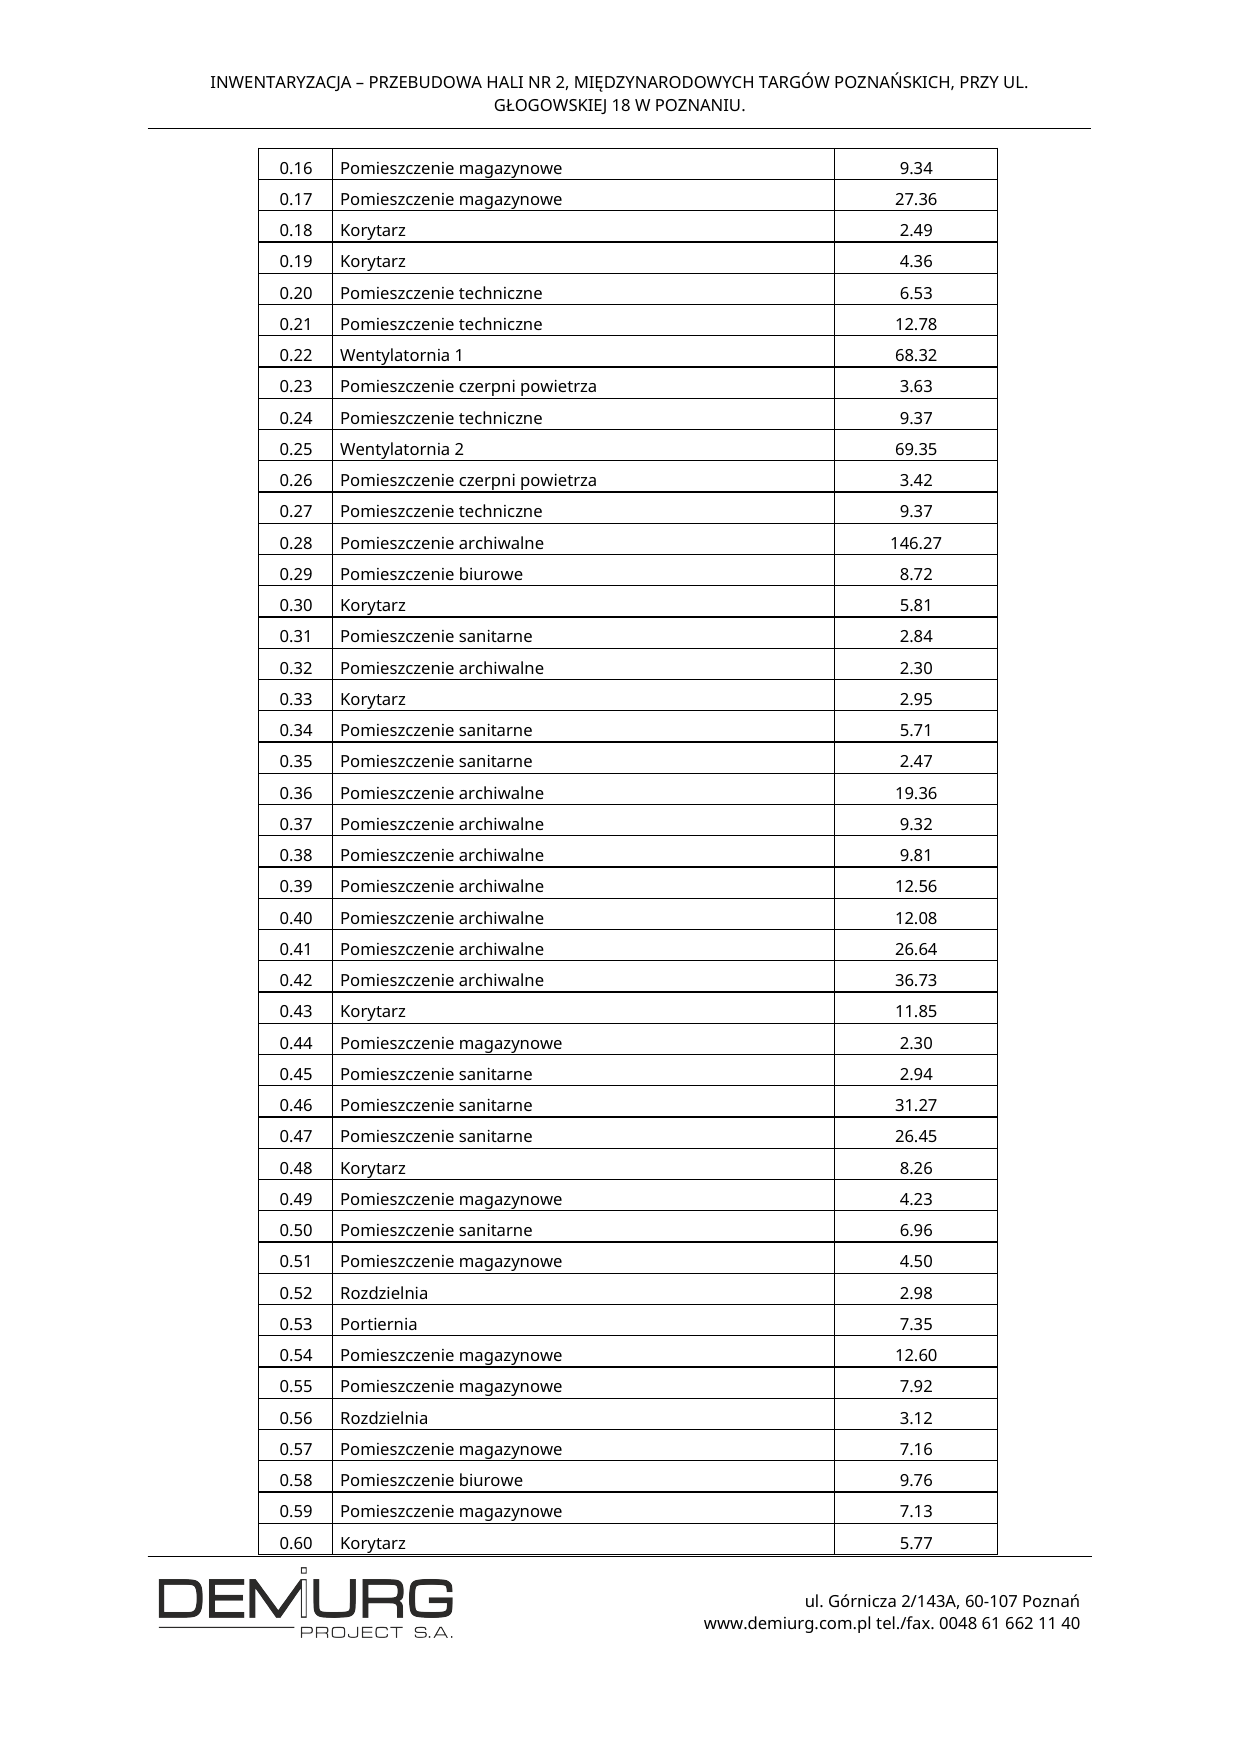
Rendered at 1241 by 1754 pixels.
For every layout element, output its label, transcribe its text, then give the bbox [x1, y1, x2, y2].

table_cell 2.47 [835, 743, 997, 773]
table_cell Pomieszczenie biurowe [333, 1461, 834, 1491]
table_cell 69.35 [835, 430, 997, 460]
table_cell Pomieszczenie magazynowe [333, 1180, 834, 1210]
table_cell Pomieszczenie sanitarne [333, 618, 834, 648]
table_cell 31.27 [835, 1086, 997, 1116]
table_cell Pomieszczenie sanitarne [333, 711, 834, 741]
table_cell 26.45 [835, 1118, 997, 1148]
table_cell Pomieszczenie sanitarne [333, 743, 834, 773]
table_cell 9.34 [835, 149, 997, 179]
table_cell 5.77 [835, 1524, 997, 1554]
table_cell 2.98 [835, 1274, 997, 1304]
table_cell 0.41 [259, 930, 332, 960]
table_cell 26.64 [835, 930, 997, 960]
table_cell 2.84 [835, 618, 997, 648]
table_cell 4.23 [835, 1180, 997, 1210]
table_cell Korytarz [333, 243, 834, 273]
table_cell Pomieszczenie techniczne [333, 493, 834, 523]
table_cell 0.22 [259, 336, 332, 366]
table_cell 9.32 [835, 805, 997, 835]
table_cell 9.37 [835, 399, 997, 429]
table_cell 9.76 [835, 1461, 997, 1491]
table_cell 2.95 [835, 680, 997, 710]
table_cell 0.25 [259, 430, 332, 460]
table_cell Pomieszczenie magazynowe [333, 1368, 834, 1398]
table_cell 0.17 [259, 180, 332, 210]
table_cell 68.32 [835, 336, 997, 366]
table_cell 0.28 [259, 524, 332, 554]
table_cell 0.44 [259, 1024, 332, 1054]
table_cell Pomieszczenie techniczne [333, 274, 834, 304]
table_cell Pomieszczenie magazynowe [333, 1243, 834, 1273]
table_cell 7.16 [835, 1430, 997, 1460]
table_cell 5.71 [835, 711, 997, 741]
table_cell 0.50 [259, 1211, 332, 1241]
table_cell Pomieszczenie sanitarne [333, 1055, 834, 1085]
table_cell Portiernia [333, 1305, 834, 1335]
table_cell 6.53 [835, 274, 997, 304]
table_cell Pomieszczenie sanitarne [333, 1211, 834, 1241]
table_cell Pomieszczenie techniczne [333, 399, 834, 429]
table_cell Pomieszczenie archiwalne [333, 805, 834, 835]
table_cell 2.49 [835, 211, 997, 241]
table_cell Rozdzielnia [333, 1399, 834, 1429]
table_cell 0.52 [259, 1274, 332, 1304]
table_cell 0.53 [259, 1305, 332, 1335]
table_cell 7.13 [835, 1493, 997, 1523]
table_cell Pomieszczenie sanitarne [333, 1118, 834, 1148]
table_cell 0.45 [259, 1055, 332, 1085]
table_cell Pomieszczenie archiwalne [333, 930, 834, 960]
table_cell Pomieszczenie archiwalne [333, 899, 834, 929]
table_cell Pomieszczenie czerpni powietrza [333, 461, 834, 491]
table_cell Korytarz [333, 1524, 834, 1554]
table_cell 12.60 [835, 1336, 997, 1366]
table_cell 2.30 [835, 649, 997, 679]
table_cell Pomieszczenie archiwalne [333, 836, 834, 866]
table_cell 3.63 [835, 368, 997, 398]
table_cell Korytarz [333, 211, 834, 241]
table_cell 11.85 [835, 993, 997, 1023]
table_cell 6.96 [835, 1211, 997, 1241]
table_cell 0.36 [259, 774, 332, 804]
table_cell 0.29 [259, 555, 332, 585]
table_cell 8.72 [835, 555, 997, 585]
table_cell 2.30 [835, 1024, 997, 1054]
table_cell 0.39 [259, 868, 332, 898]
table_cell 0.33 [259, 680, 332, 710]
table_cell 0.54 [259, 1336, 332, 1366]
table_cell 0.47 [259, 1118, 332, 1148]
table_cell 7.92 [835, 1368, 997, 1398]
table_cell 0.31 [259, 618, 332, 648]
table_cell 9.81 [835, 836, 997, 866]
table_cell 12.78 [835, 305, 997, 335]
table_cell Pomieszczenie techniczne [333, 305, 834, 335]
table_cell 0.48 [259, 1149, 332, 1179]
table_cell 12.56 [835, 868, 997, 898]
table_cell 0.19 [259, 243, 332, 273]
table_cell 0.55 [259, 1368, 332, 1398]
picture [158, 1567, 453, 1638]
table_cell Pomieszczenie archiwalne [333, 961, 834, 991]
table_cell 0.46 [259, 1086, 332, 1116]
table_cell Pomieszczenie czerpni powietrza [333, 368, 834, 398]
table_cell Korytarz [333, 993, 834, 1023]
table_cell Pomieszczenie magazynowe [333, 1336, 834, 1366]
table_cell 0.18 [259, 211, 332, 241]
table_cell 36.73 [835, 961, 997, 991]
table_cell 12.08 [835, 899, 997, 929]
table_cell 8.26 [835, 1149, 997, 1179]
table_cell Korytarz [333, 586, 834, 616]
table_cell 4.36 [835, 243, 997, 273]
table_cell Pomieszczenie archiwalne [333, 774, 834, 804]
table_cell 0.57 [259, 1430, 332, 1460]
table_cell 0.56 [259, 1399, 332, 1429]
table_cell Pomieszczenie magazynowe [333, 1493, 834, 1523]
table_cell 4.50 [835, 1243, 997, 1273]
table_cell 0.43 [259, 993, 332, 1023]
table_cell 0.40 [259, 899, 332, 929]
table_cell 0.16 [259, 149, 332, 179]
table_cell 0.20 [259, 274, 332, 304]
table_cell 19.36 [835, 774, 997, 804]
table_cell Korytarz [333, 680, 834, 710]
table_cell 0.32 [259, 649, 332, 679]
table_cell Rozdzielnia [333, 1274, 834, 1304]
table_cell 146.27 [835, 524, 997, 554]
table_cell 0.24 [259, 399, 332, 429]
table_cell 0.49 [259, 1180, 332, 1210]
table_cell 0.37 [259, 805, 332, 835]
table_cell 0.42 [259, 961, 332, 991]
table_cell Pomieszczenie sanitarne [333, 1086, 834, 1116]
table_cell 0.60 [259, 1524, 332, 1554]
table_cell 7.35 [835, 1305, 997, 1335]
table_cell 0.38 [259, 836, 332, 866]
table_cell Pomieszczenie magazynowe [333, 1430, 834, 1460]
table_cell 3.12 [835, 1399, 997, 1429]
table_cell 27.36 [835, 180, 997, 210]
table_cell Pomieszczenie archiwalne [333, 524, 834, 554]
table_cell Pomieszczenie magazynowe [333, 149, 834, 179]
table_cell 5.81 [835, 586, 997, 616]
table_cell Pomieszczenie archiwalne [333, 649, 834, 679]
table_cell 0.59 [259, 1493, 332, 1523]
table_cell 0.23 [259, 368, 332, 398]
table_cell Pomieszczenie archiwalne [333, 868, 834, 898]
table_cell Pomieszczenie magazynowe [333, 1024, 834, 1054]
table_cell 0.27 [259, 493, 332, 523]
table_cell 0.30 [259, 586, 332, 616]
table_cell 0.21 [259, 305, 332, 335]
table_cell Pomieszczenie biurowe [333, 555, 834, 585]
table_cell 9.37 [835, 493, 997, 523]
table_cell 0.34 [259, 711, 332, 741]
table_cell Pomieszczenie magazynowe [333, 180, 834, 210]
table_cell Wentylatornia 2 [333, 430, 834, 460]
table_cell 0.35 [259, 743, 332, 773]
table_cell Korytarz [333, 1149, 834, 1179]
table_cell 0.26 [259, 461, 332, 491]
table_cell Wentylatornia 1 [333, 336, 834, 366]
table_cell 0.51 [259, 1243, 332, 1273]
table_cell 3.42 [835, 461, 997, 491]
table_cell 2.94 [835, 1055, 997, 1085]
table_cell 0.58 [259, 1461, 332, 1491]
